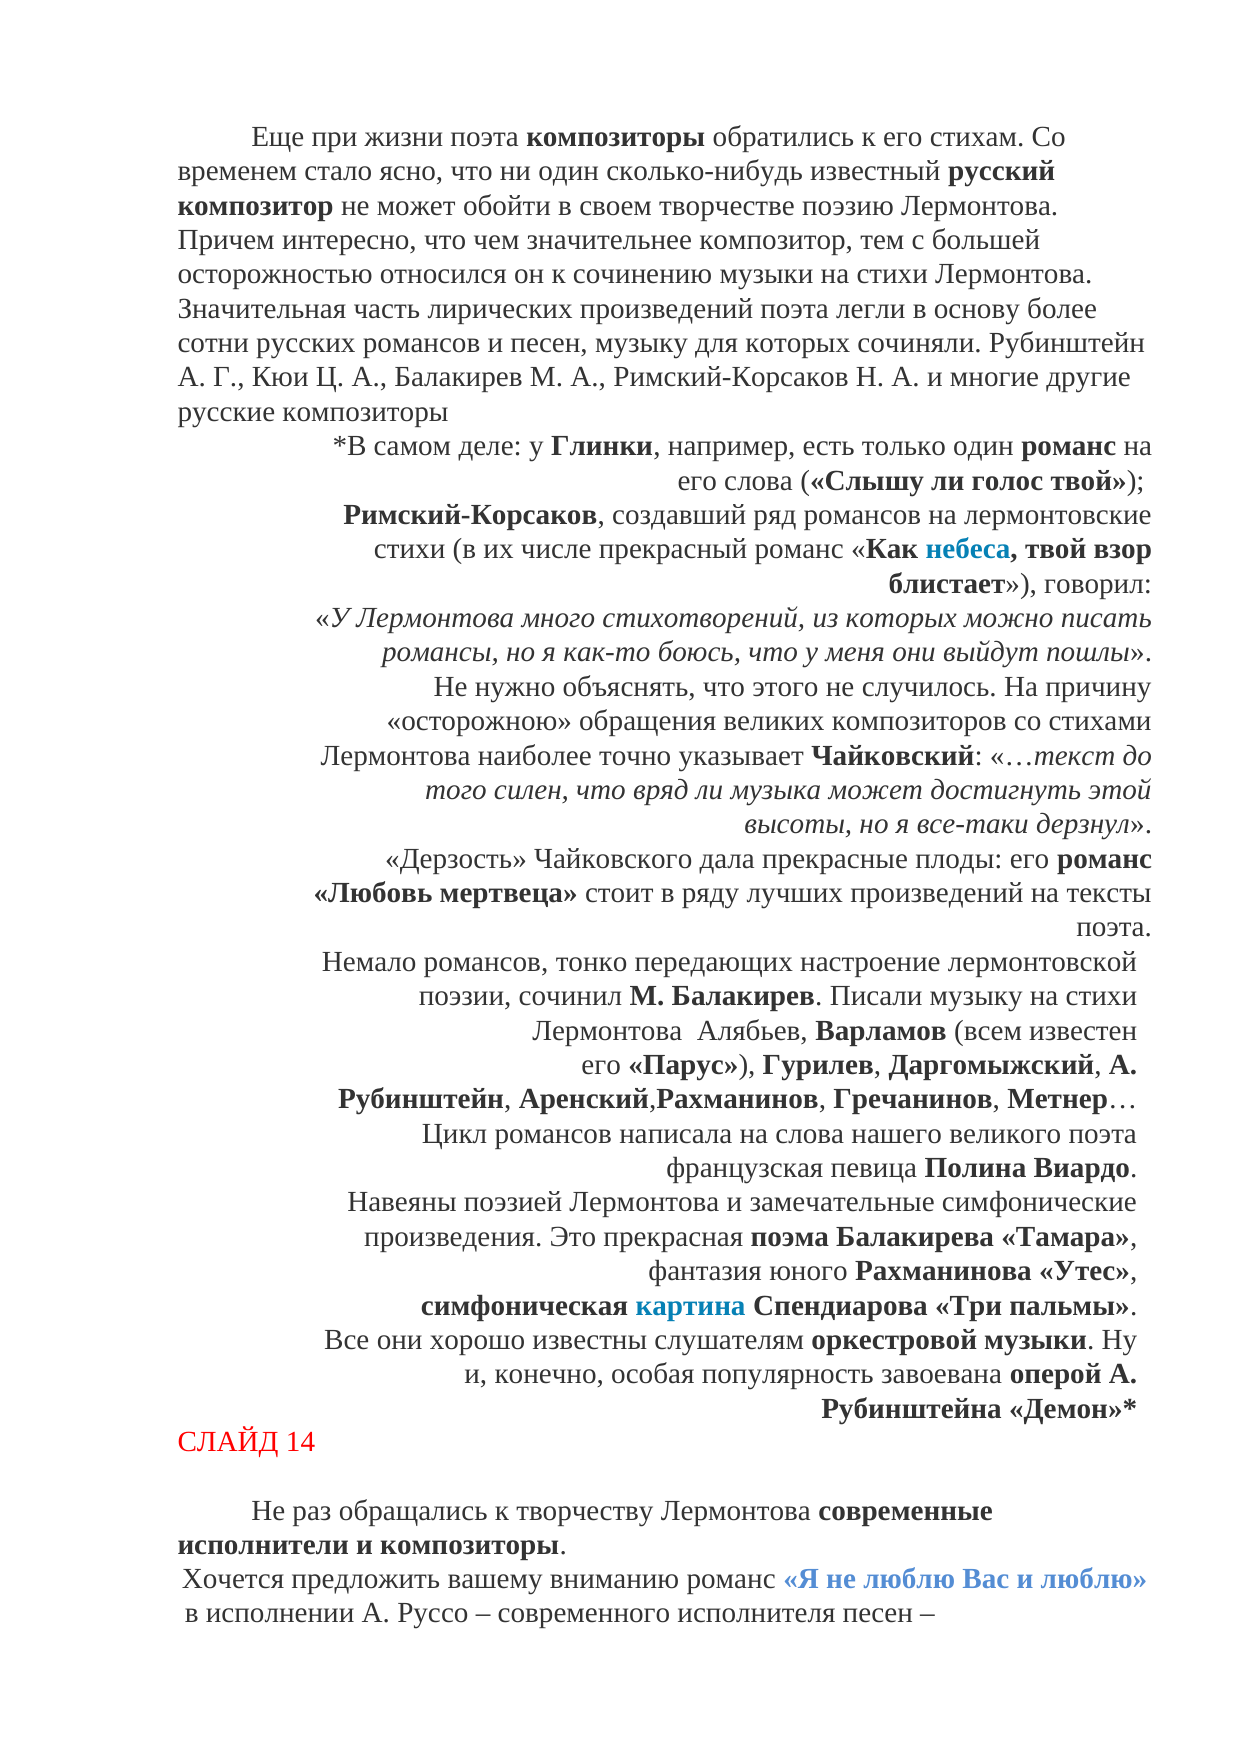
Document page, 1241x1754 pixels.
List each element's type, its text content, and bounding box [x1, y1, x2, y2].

text СЛАЙД 14 [177, 1424, 1152, 1458]
text симфоническая картина Спендиарова «Три пальмы». [310, 1287, 1137, 1321]
text Римский-Корсаков, создавший ряд романсов на лермонтовские стихи (в их числе прекрасный романс «Как небеса, твой взор блистает»), говорил: «У Лермонтова много стихотворений, из которых можно писать романсы, но я как-то боюсь, что у меня они выйдут пошлы». Не нужно объяснять, что этого не случилось. На причину «осторожною» oбращения великих композиторов со стихами Лермонтова наиболее точно указывает Чайковский: «…текст до того силен, что вряд ли музыка может достигнуть этой высоты, но я все-таки дерзнул». «Дерзость» Чайковского дала прекрасные плоды: его романс «Любовь мертвеца» стоит в ряду лучших произведений на тексты поэта. [310, 496, 1152, 943]
text Немало романсов, тонко передающих настроение лермонтовской поэзии, сочинил М. Балакирев. Писали музыку на стихи Лермонтова Алябьев, Варламов (всем известен его «Парус»), Гурилев, Даргомыжский, А. Рубинштейн, Аренский,Рахманинов, Гречанинов, Метнер… Цикл романсов написала на слова нашего великого поэта французская певица Полина Виардо. Навеяны поэзией Лермонтова и замечательные симфонические произведения. Это прекрасная поэма Балакирева «Тамара», [310, 943, 1137, 1252]
text в исполнении А. Руссо – современного исполнителя песен – [177, 1594, 1152, 1629]
text Хочется предложить вашему вниманию романс «Я не люблю Вас и люблю» [177, 1561, 1152, 1594]
text Не раз обращались к творчеству Лермонтова современные исполнители и композиторы. [177, 1492, 1152, 1561]
text *В самом деле: у Глинки, например, есть только один романс на его слова («Слышу ли голос твой»); [310, 427, 1152, 496]
text Еще при жизни поэта композиторы обратились к его стихам. Со временем стало ясно, что ни один сколько-нибудь известный русский композитор не может обойти в своем творчестве поэзию Лермонтова. Причем интересно, что чем значительнее композитор, тем с большей осторожностью относился он к сочинению музыки на стихи Лермонтова. Значительная часть лирических произведений поэта легли в основу более сотни русских романсов и песен, музыку для которых сочиняли. Рубинштейн А. Г., Кюи Ц. А., Балакирев М. А., Римский-Корсаков Н. А. и многие другие русские композиторы [177, 118, 1152, 427]
text фантазия юного Рахманинова «Утес», [310, 1252, 1137, 1287]
text Все они хорошо известны слушателям оркестровой музыки. Ну и, конечно, особая популярность завоевана оперой А. Рубинштейна «Демон»* [310, 1321, 1137, 1424]
